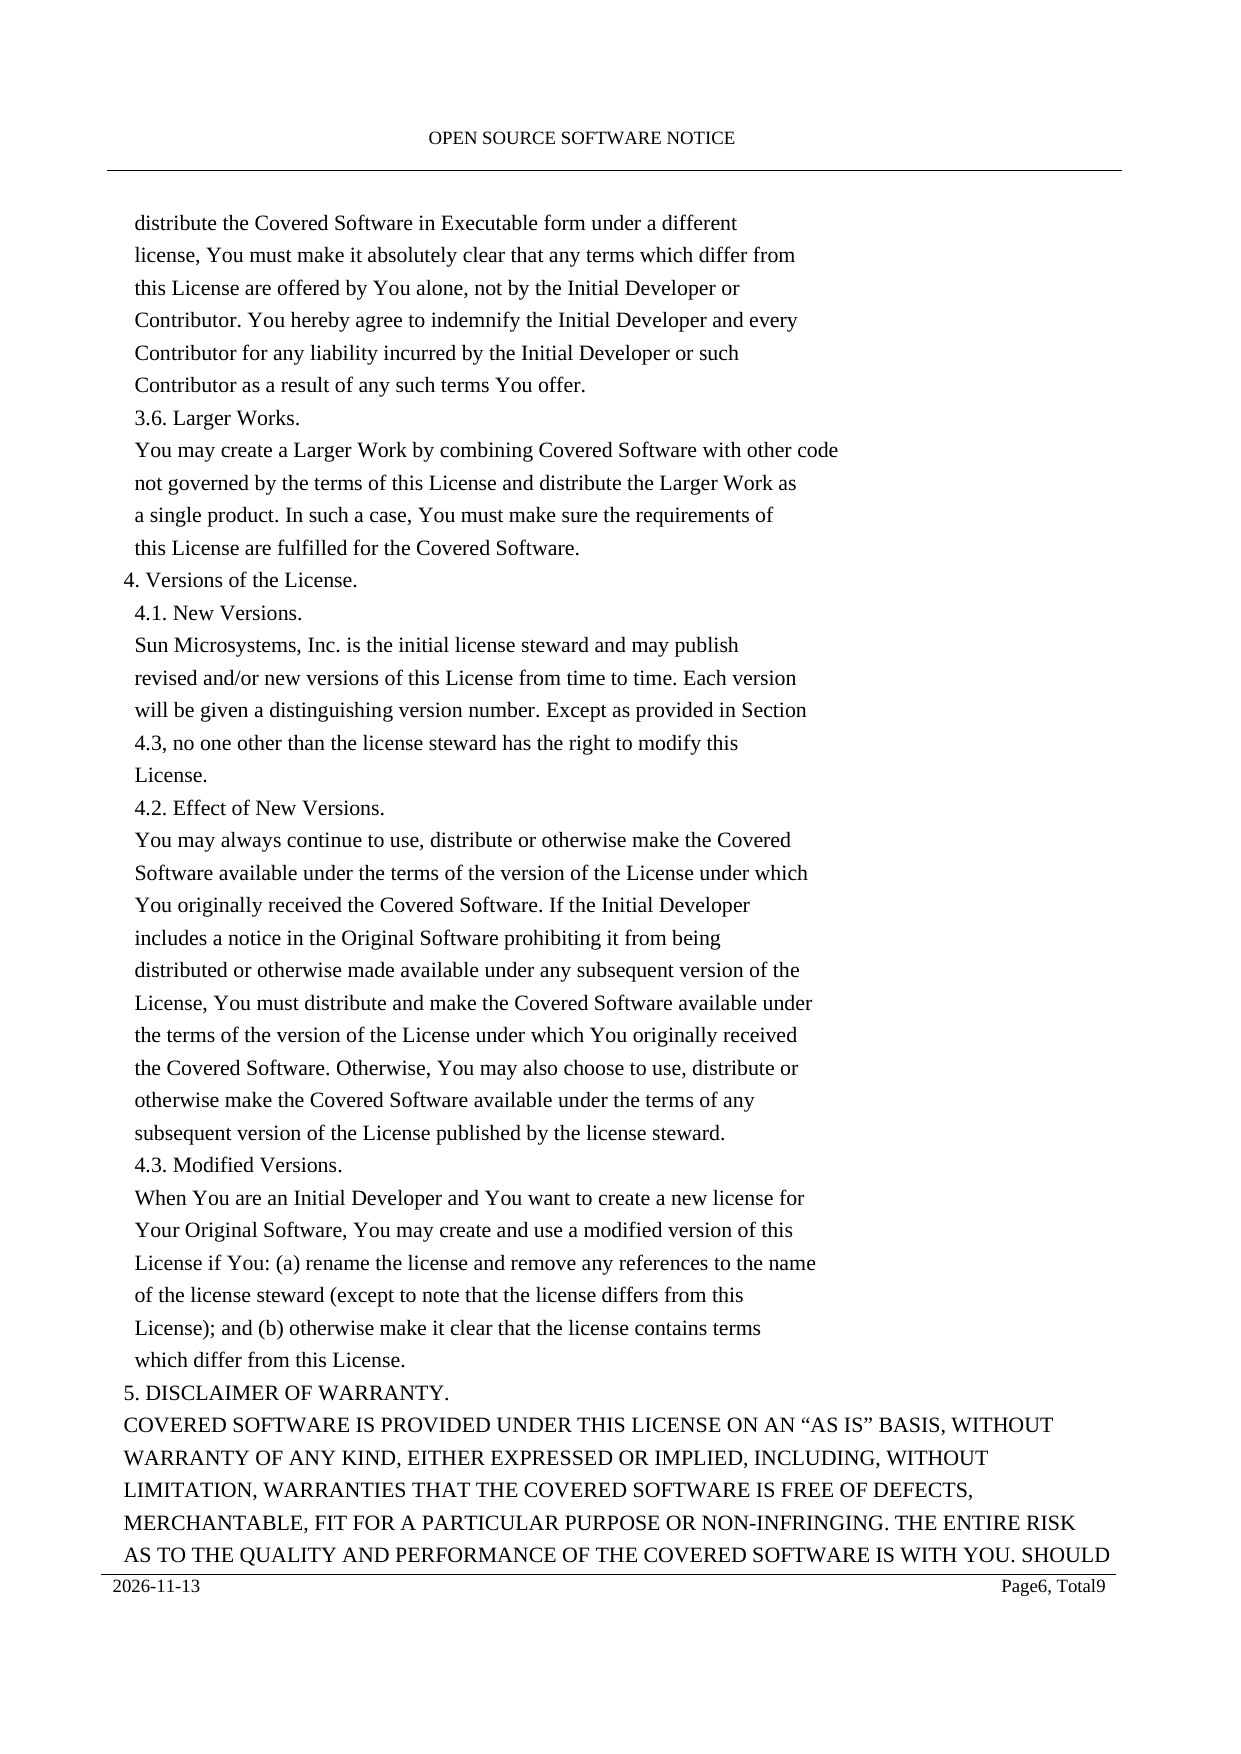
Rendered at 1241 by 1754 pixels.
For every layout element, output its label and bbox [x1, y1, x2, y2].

text [112, 206, 1128, 1571]
